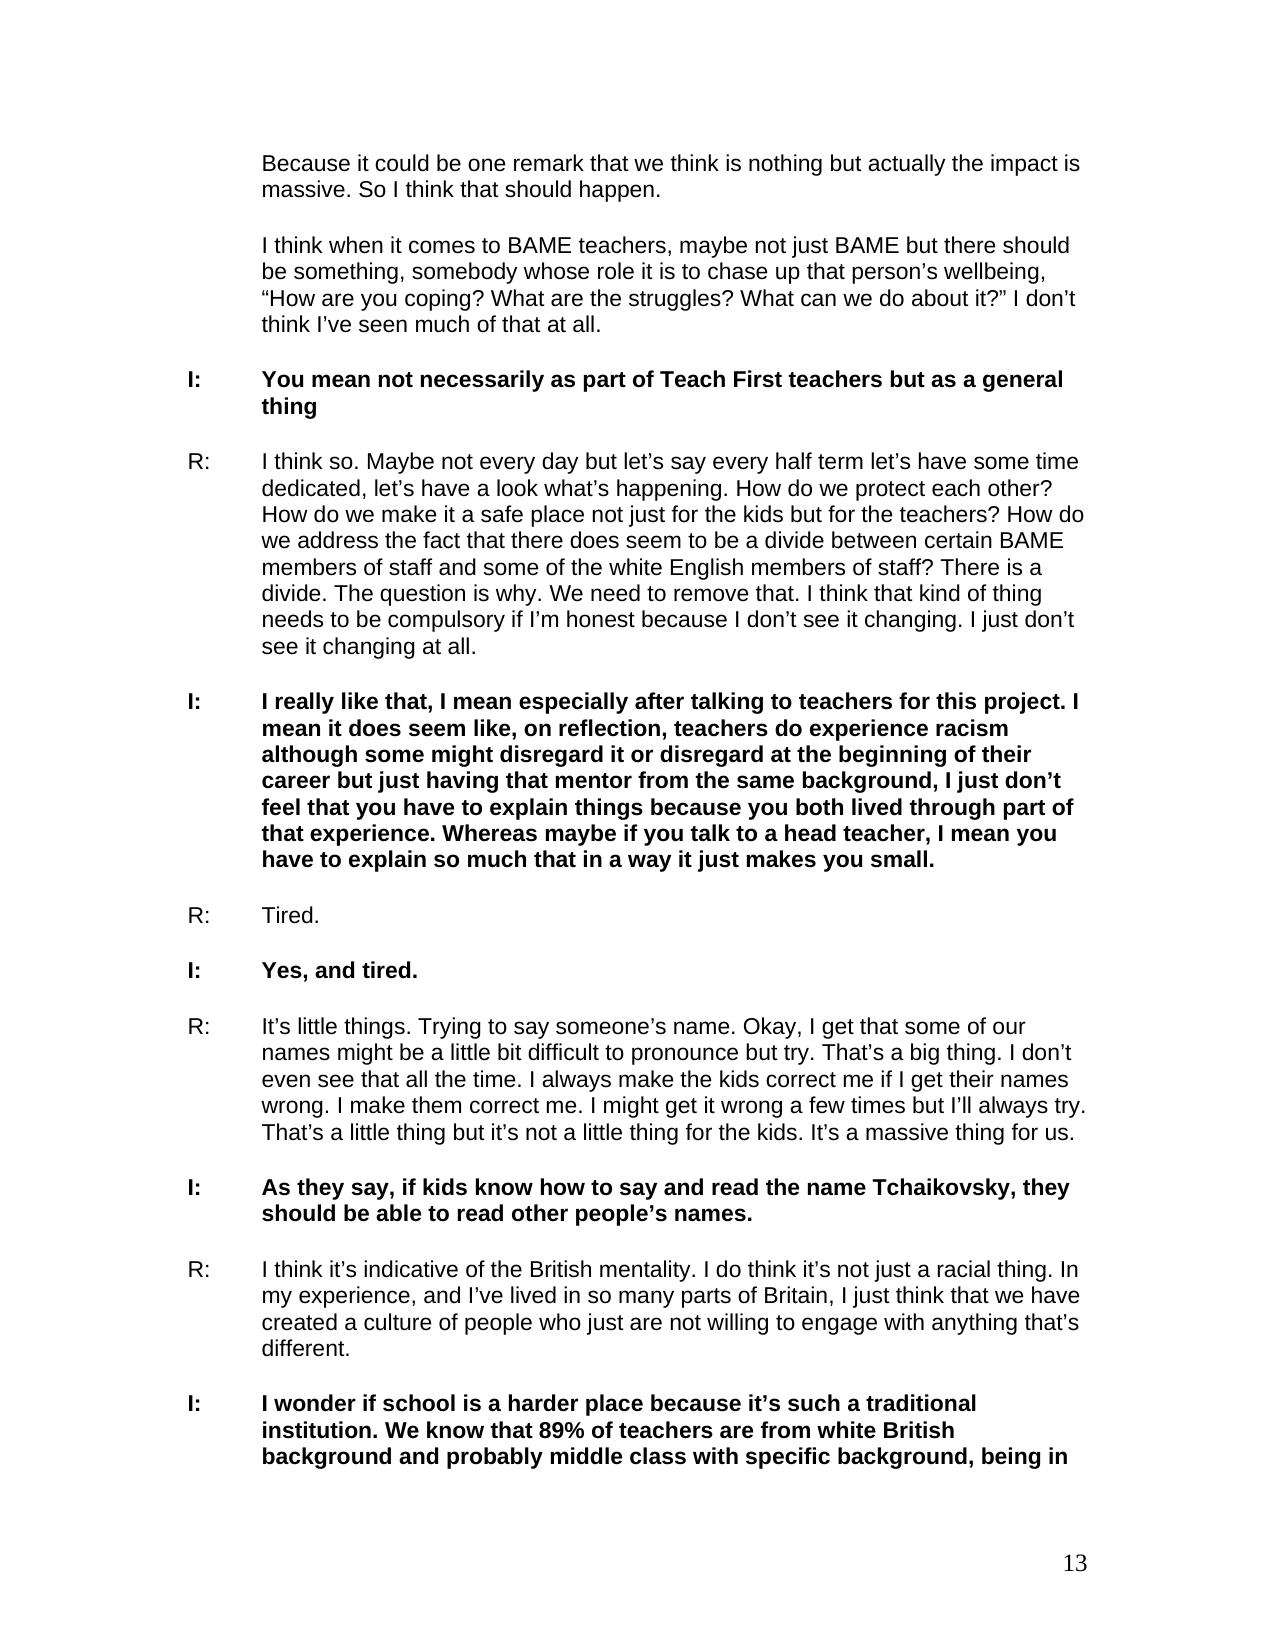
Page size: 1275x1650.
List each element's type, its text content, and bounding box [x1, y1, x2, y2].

text R: I think it’s indicative of the British mentality. I do think it’s not just a racial thing. In my experience, and I’ve lived in so many parts of Britain, I just think that we have created a culture of people who just are not willing to engage with anything that’s different. [187, 1256, 1087, 1361]
text I: I really like that, I mean especially after talking to teachers for this project. I mean it does seem like, on reflection, teachers do experience racism although some might disregard it or disregard at the beginning of their career but just having that mentor from the same background, I just don’t feel that you have to explain things because you both lived through part of that experience. Whereas maybe if you talk to a head teacher, I mean you have to explain so much that in a way it just makes you small. [187, 688, 1087, 873]
text I: You mean not necessarily as part of Teach First teachers but as a general thing [187, 366, 1087, 419]
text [261, 150, 1087, 203]
text R: I think so. Maybe not every day but let’s say every half term let’s have some time dedicated, let’s have a look what’s happening. How do we protect each other? How do we make it a safe place not just for the kids but for the teachers? How do we address the fact that there does seem to be a divide between certain BAME members of staff and some of the white English members of staff? There is a divide. The question is why. We need to remove that. I think that kind of thing needs to be compulsory if I’m honest because I don’t see it changing. I just don’t see it changing at all. [187, 448, 1087, 659]
text R: It’s little things. Trying to say someone’s name. Okay, I get that some of our names might be a little bit difficult to pronounce but try. That’s a big thing. I don’t even see that all the time. I always make the kids correct me if I get their names wrong. I make them correct me. I might get it wrong a few times but I’ll always try. That’s a little thing but it’s not a little thing for the kids. It’s a massive thing for us. [187, 1013, 1087, 1145]
text I think when it comes to BAME teachers, maybe not just BAME but there should be something, somebody whose role it is to chase up that person’s wellbeing, “How are you coping? What are the struggles? What can we do about it?” I don’t think I’ve seen much of that at all. [261, 232, 1087, 337]
text I: As they say, if kids know how to say and read the name Tchaikovsky, they should be able to read other people’s names. [187, 1174, 1087, 1227]
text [187, 1390, 1087, 1469]
text I: Yes, and tired. [187, 957, 1087, 984]
text R: Tired. [187, 902, 1087, 928]
